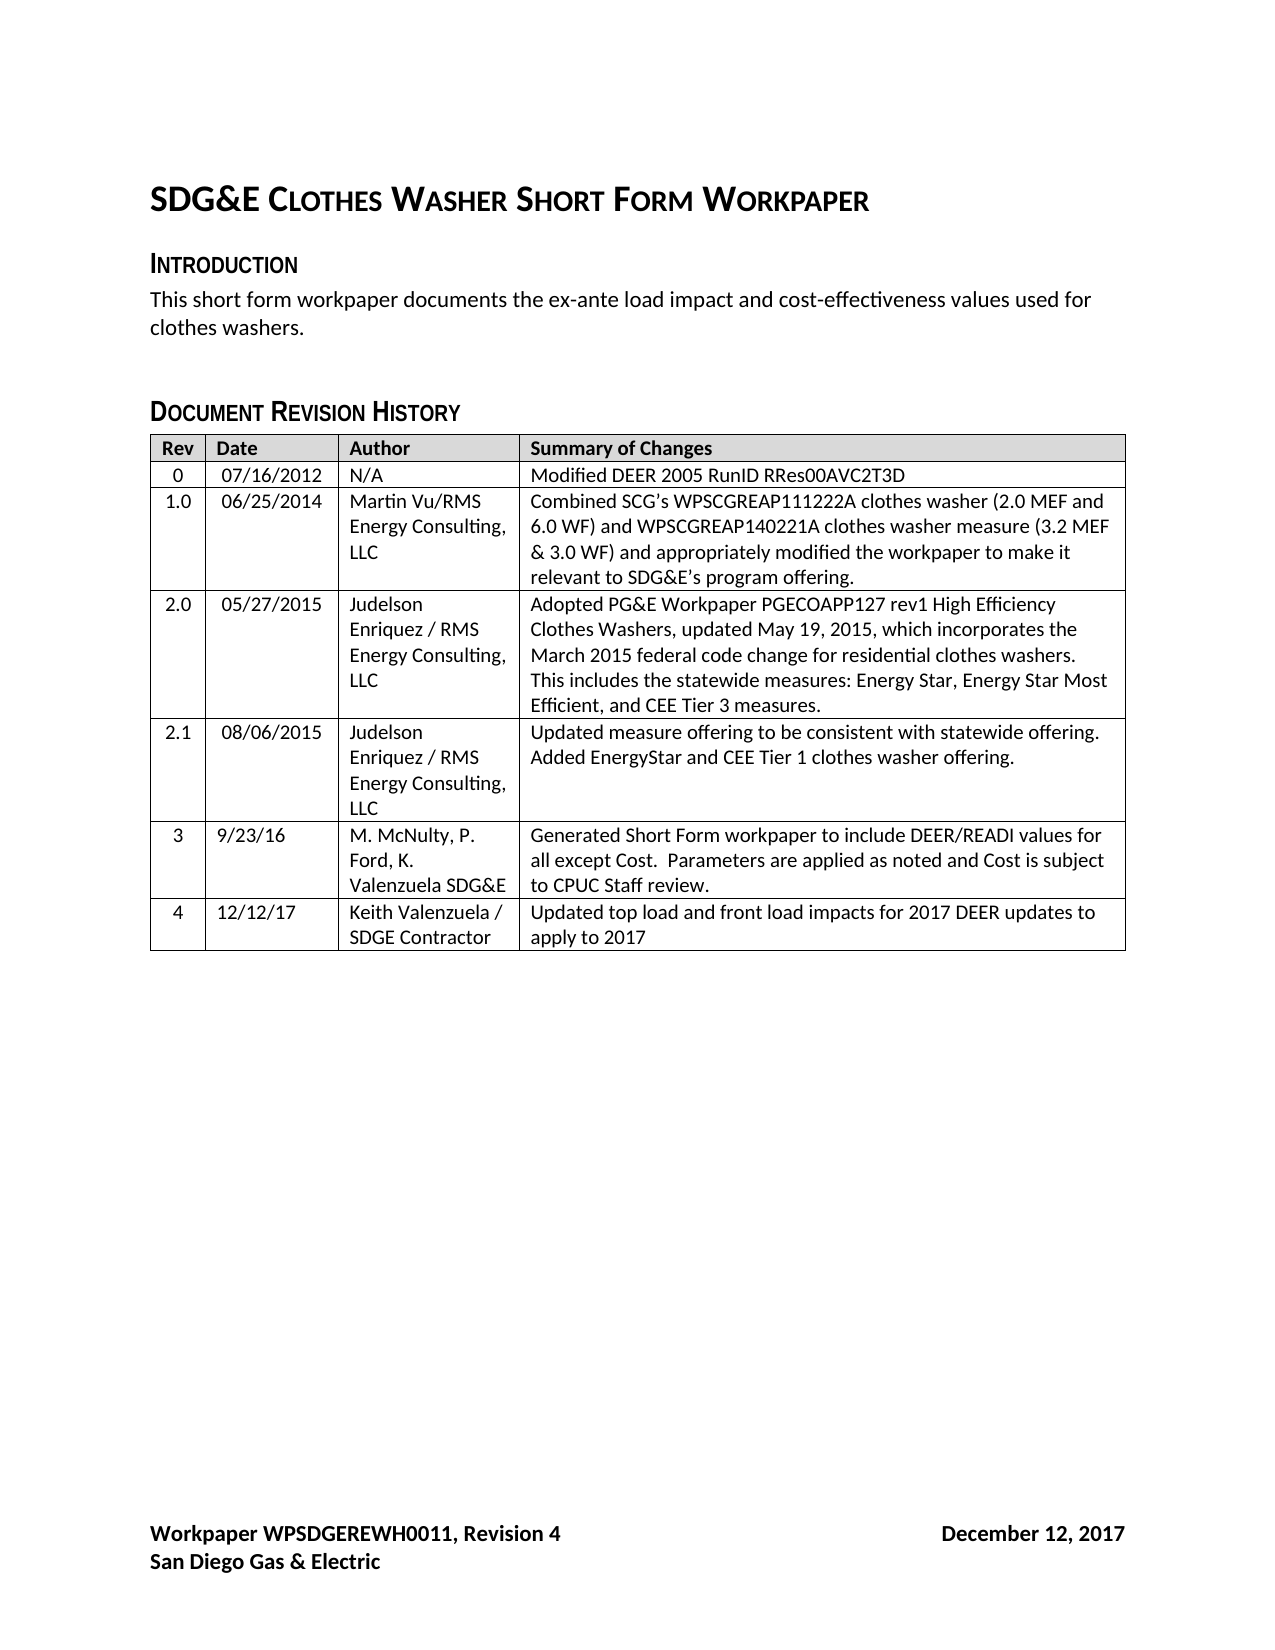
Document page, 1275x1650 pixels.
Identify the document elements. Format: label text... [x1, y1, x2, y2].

table_cell Keith Valenzuela / SDGE Contractor [339, 899, 519, 950]
subtitle SDG&E Clothes Washer Short Form Workpaper [150, 175, 1125, 221]
table_cell 3 [151, 822, 205, 898]
table_cell Judelson Enriquez / RMS Energy Consulting, LLC [339, 591, 519, 718]
table_cell Judelson Enriquez / RMS Energy Consulting, LLC [339, 719, 519, 821]
subtitle Document Revision History [150, 394, 1125, 428]
table_cell 0 [151, 462, 205, 487]
table_cell N/A [339, 462, 519, 487]
table_cell M. McNulty, P. Ford, K. Valenzuela SDG&E [339, 822, 519, 898]
table_cell Martin Vu/RMS Energy Consulting, LLC [339, 488, 519, 590]
subtitle Introduction [150, 246, 1125, 279]
table_cell Generated Short Form workpaper to include DEER/READI values for all except Cost. Parameters are applied as noted and Cost is subject to CPUC Staff review. [520, 822, 1125, 898]
table_cell 2.1 [151, 719, 205, 821]
table_cell 08/06/2015 [206, 719, 338, 821]
table_cell Updated top load and front load impacts for 2017 DEER updates to apply to 2017 [520, 899, 1125, 950]
table_cell 05/27/2015 [206, 591, 338, 718]
table_header Author [339, 435, 519, 461]
table_cell 06/25/2014 [206, 488, 338, 590]
table_cell 1.0 [151, 488, 205, 590]
table_cell 4 [151, 899, 205, 950]
table_cell 9/23/16 [206, 822, 338, 898]
table_cell 12/12/17 [206, 899, 338, 950]
table_cell Adopted PG&E Workpaper PGECOAPP127 rev1 High Efficiency Clothes Washers, updated May 19, 2015, which incorporates the March 2015 federal code change for residential clothes washers. This includes the statewide measures: Energy Star, Energy Star Most Efficient, and CEE Tier 3 measures. [520, 591, 1125, 718]
table_cell Combined SCG’s WPSCGREAP111222A clothes washer (2.0 MEF and 6.0 WF) and WPSCGREAP140221A clothes washer measure (3.2 MEF & 3.0 WF) and appropriately modified the workpaper to make it relevant to SDG&E’s program offering. [520, 488, 1125, 590]
table_header Rev [151, 435, 205, 461]
table_cell 07/16/2012 [206, 462, 338, 487]
table_header Summary of Changes [520, 435, 1125, 461]
table_header Date [206, 435, 338, 461]
table_cell Modified DEER 2005 RunID RRes00AVC2T3D [520, 462, 1125, 487]
table_cell 2.0 [151, 591, 205, 718]
table_cell Updated measure offering to be consistent with statewide offering. Added EnergyStar and CEE Tier 1 clothes washer offering. [520, 719, 1125, 821]
text This short form workpaper documents the ex-ante load impact and cost-effectiveness values used for clothes washers. [150, 286, 1125, 342]
